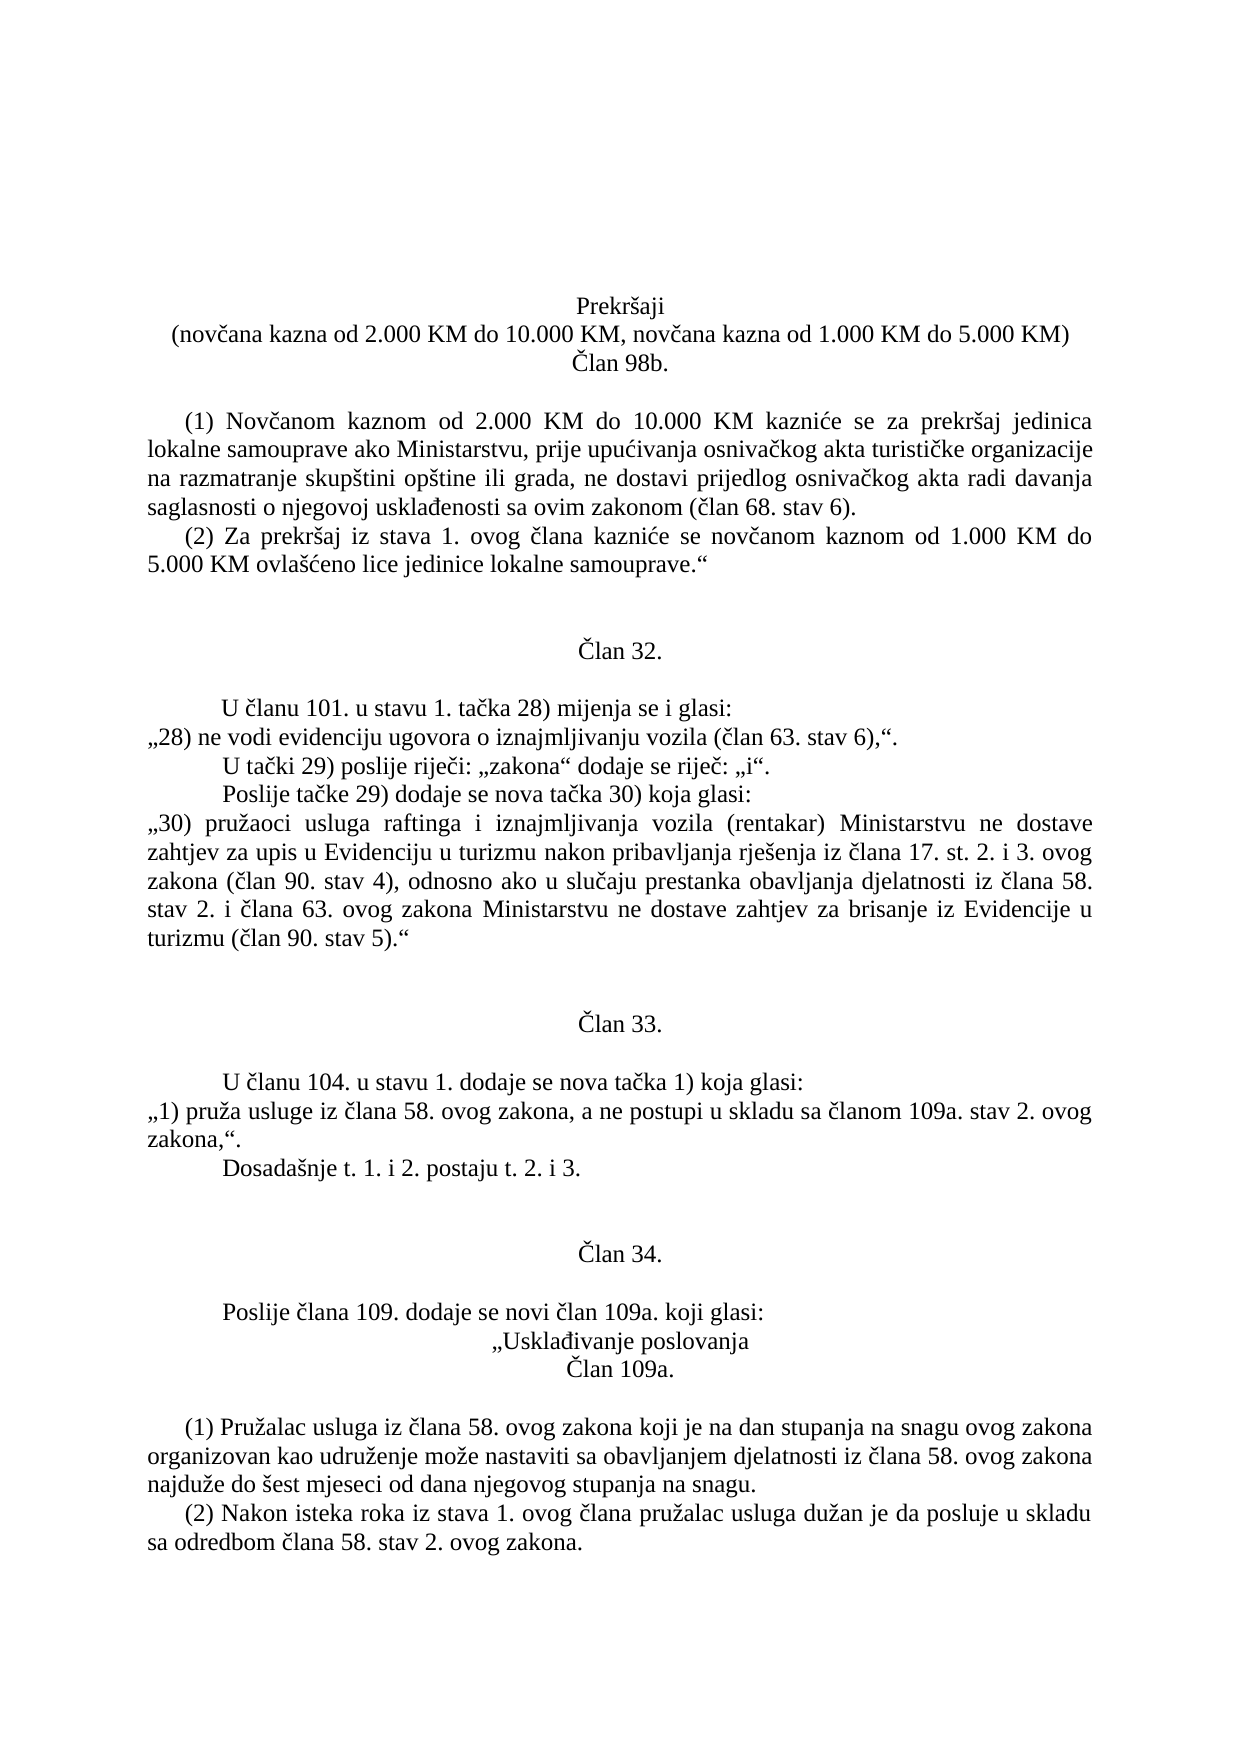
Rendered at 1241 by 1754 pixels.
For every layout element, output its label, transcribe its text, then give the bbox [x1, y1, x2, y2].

text U tački 29) poslije riječi: „zakona“ dodaje se riječ: „i“. [147, 751, 1093, 779]
text (1) Pružalac usluga iz člana 58. ovog zakona koji je na dan stupanja na snagu ovog zakona organizovan kao udruženje može nastaviti sa obavljanjem djelatnosti iz člana 58. ovog zakona najduže do šest mjeseci od dana njegovog stupanja na snagu. [147, 1412, 1093, 1498]
text Dosadašnje t. 1. i 2. postaju t. 2. i 3. [147, 1153, 1093, 1182]
text (2) Nakon isteka roka iz stava 1. ovog člana pružalac usluga dužan je da posluje u skladu sa odredbom člana 58. stav 2. ovog zakona. [147, 1498, 1093, 1556]
text „30) pružaoci usluga raftinga i iznajmljivanja vozila (rentakar) Ministarstvu ne dostave zahtjev za upis u Evidenciju u turizmu nakon pribavljanja rješenja iz člana 17. st. 2. i 3. ovog zakona (član 90. stav 4), odnosno ako u slučaju prestanka obavljanja djelatnosti iz člana 58. stav 2. i člana 63. ovog zakona Ministarstvu ne dostave zahtjev za brisanje iz Evidencije u turizmu (član 90. stav 5).“ [147, 808, 1093, 952]
text (2) Za prekršaj iz stava 1. ovog člana kazniće se novčanom kaznom od 1.000 KM do 5.000 KM ovlašćeno lice jedinice lokalne samouprave.“ [147, 521, 1093, 578]
text Poslije člana 109. dodaje se novi član 109a. koji glasi: [147, 1297, 1093, 1326]
text „1) pruža usluge iz člana 58. ovog zakona, a ne postupi u skladu sa članom 109a. stav 2. ovog zakona,“. [147, 1096, 1093, 1153]
text (1) Novčanom kaznom od 2.000 KM do 10.000 KM kazniće se za prekršaj jedinica lokalne samouprave ako Ministarstvu, prije upućivanja osnivačkog akta turističke organizacije na razmatranje skupštini opštine ili grada, ne dostavi prijedlog osnivačkog akta radi davanja saglasnosti o njegovoj usklađenosti sa ovim zakonom (član 68. stav 6). [147, 406, 1093, 521]
text Član 34. [147, 1239, 1093, 1268]
text Poslije tačke 29) dodaje se nova tačka 30) koja glasi: [147, 779, 1093, 808]
text U članu 104. u stavu 1. dodaje se nova tačka 1) koja glasi: [147, 1067, 1093, 1096]
text „28) ne vodi evidenciju ugovora o iznajmljivanju vozila (član 63. stav 6),“. [147, 722, 1093, 751]
text U članu 101. u stavu 1. tačka 28) mijenja se i glasi: [147, 693, 1093, 722]
text „Usklađivanje poslovanja [147, 1326, 1093, 1354]
text Prekršaji [147, 291, 1093, 319]
text Član 32. [147, 636, 1093, 664]
text Član 33. [147, 1009, 1093, 1038]
text (novčana kazna od 2.000 KM do 10.000 KM, novčana kazna od 1.000 KM do 5.000 KM) [147, 319, 1093, 348]
text Član 109a. [147, 1354, 1093, 1383]
text Član 98b. [147, 348, 1093, 377]
